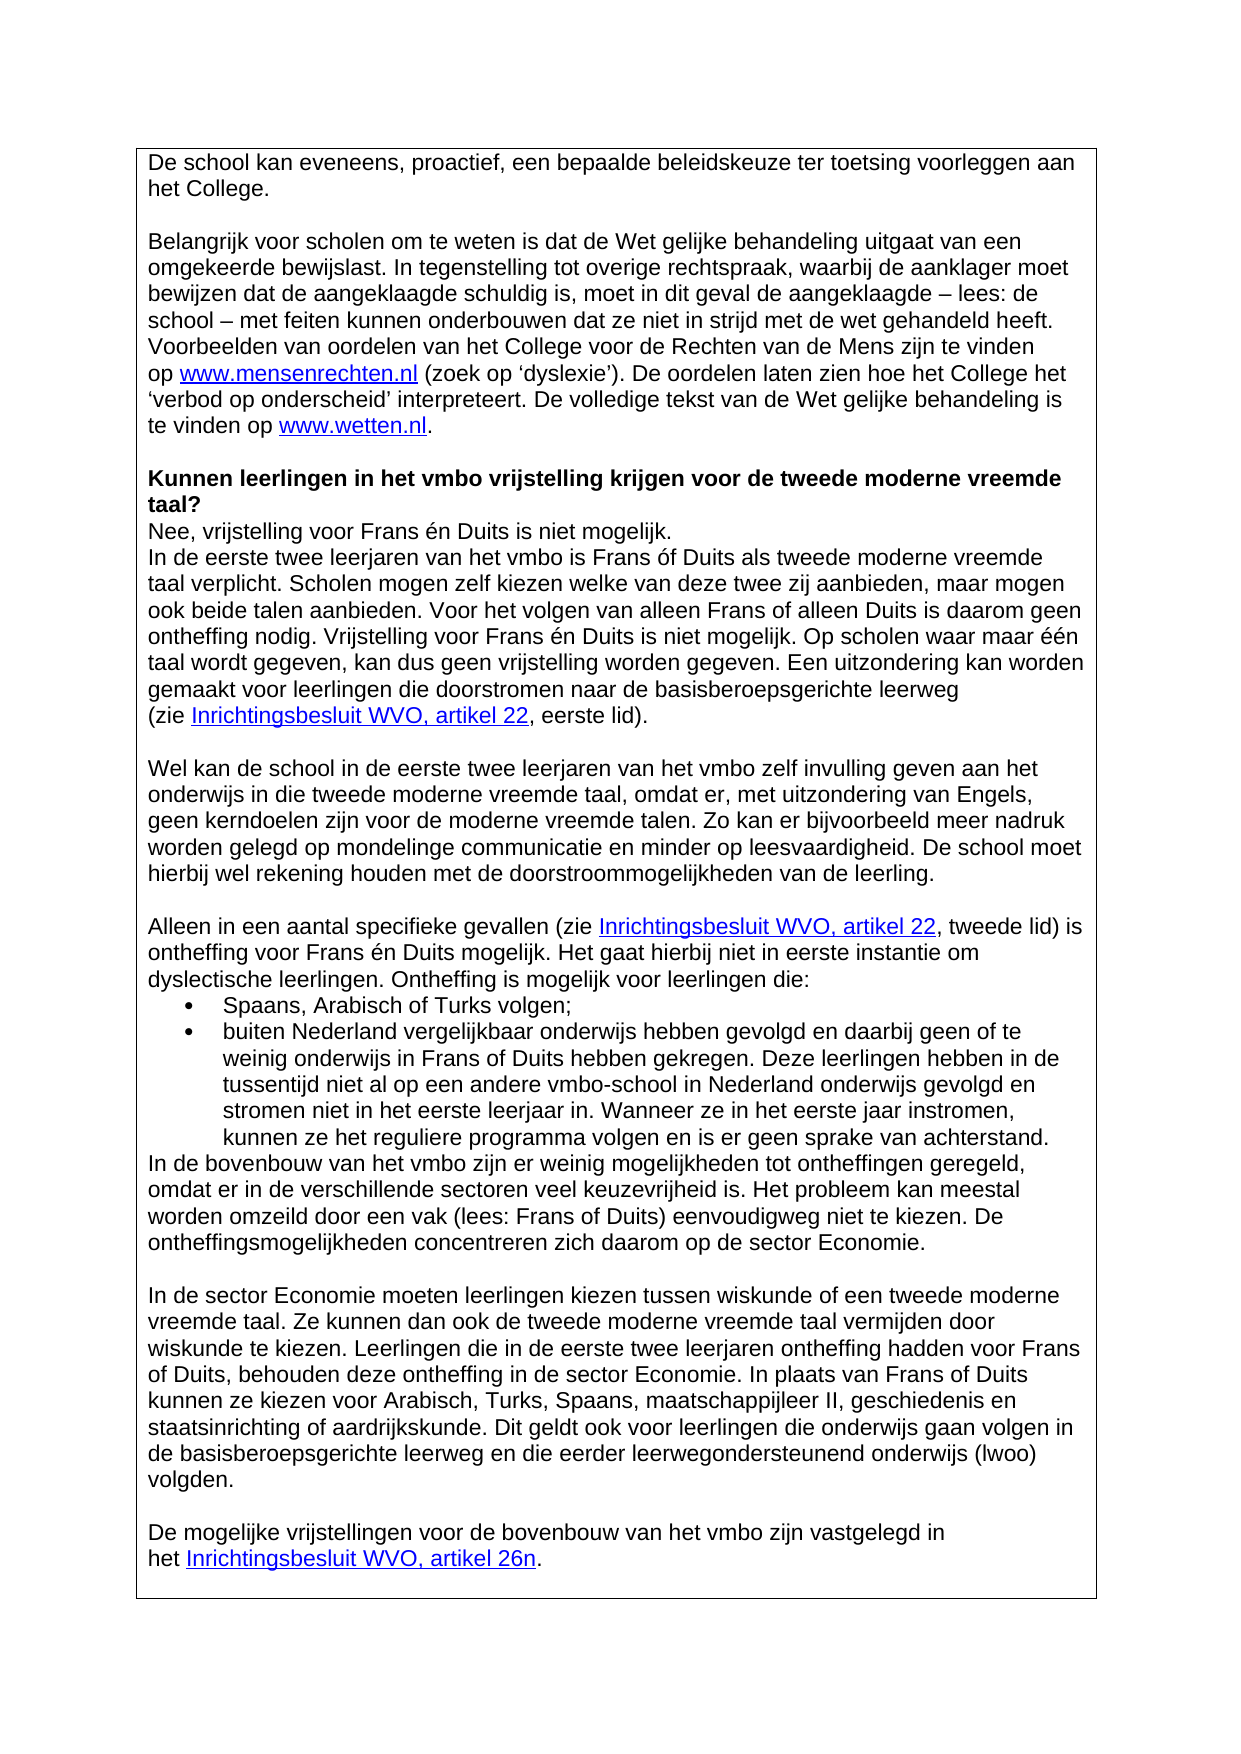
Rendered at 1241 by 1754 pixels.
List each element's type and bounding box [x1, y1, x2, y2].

table_header [137, 149, 1096, 1598]
